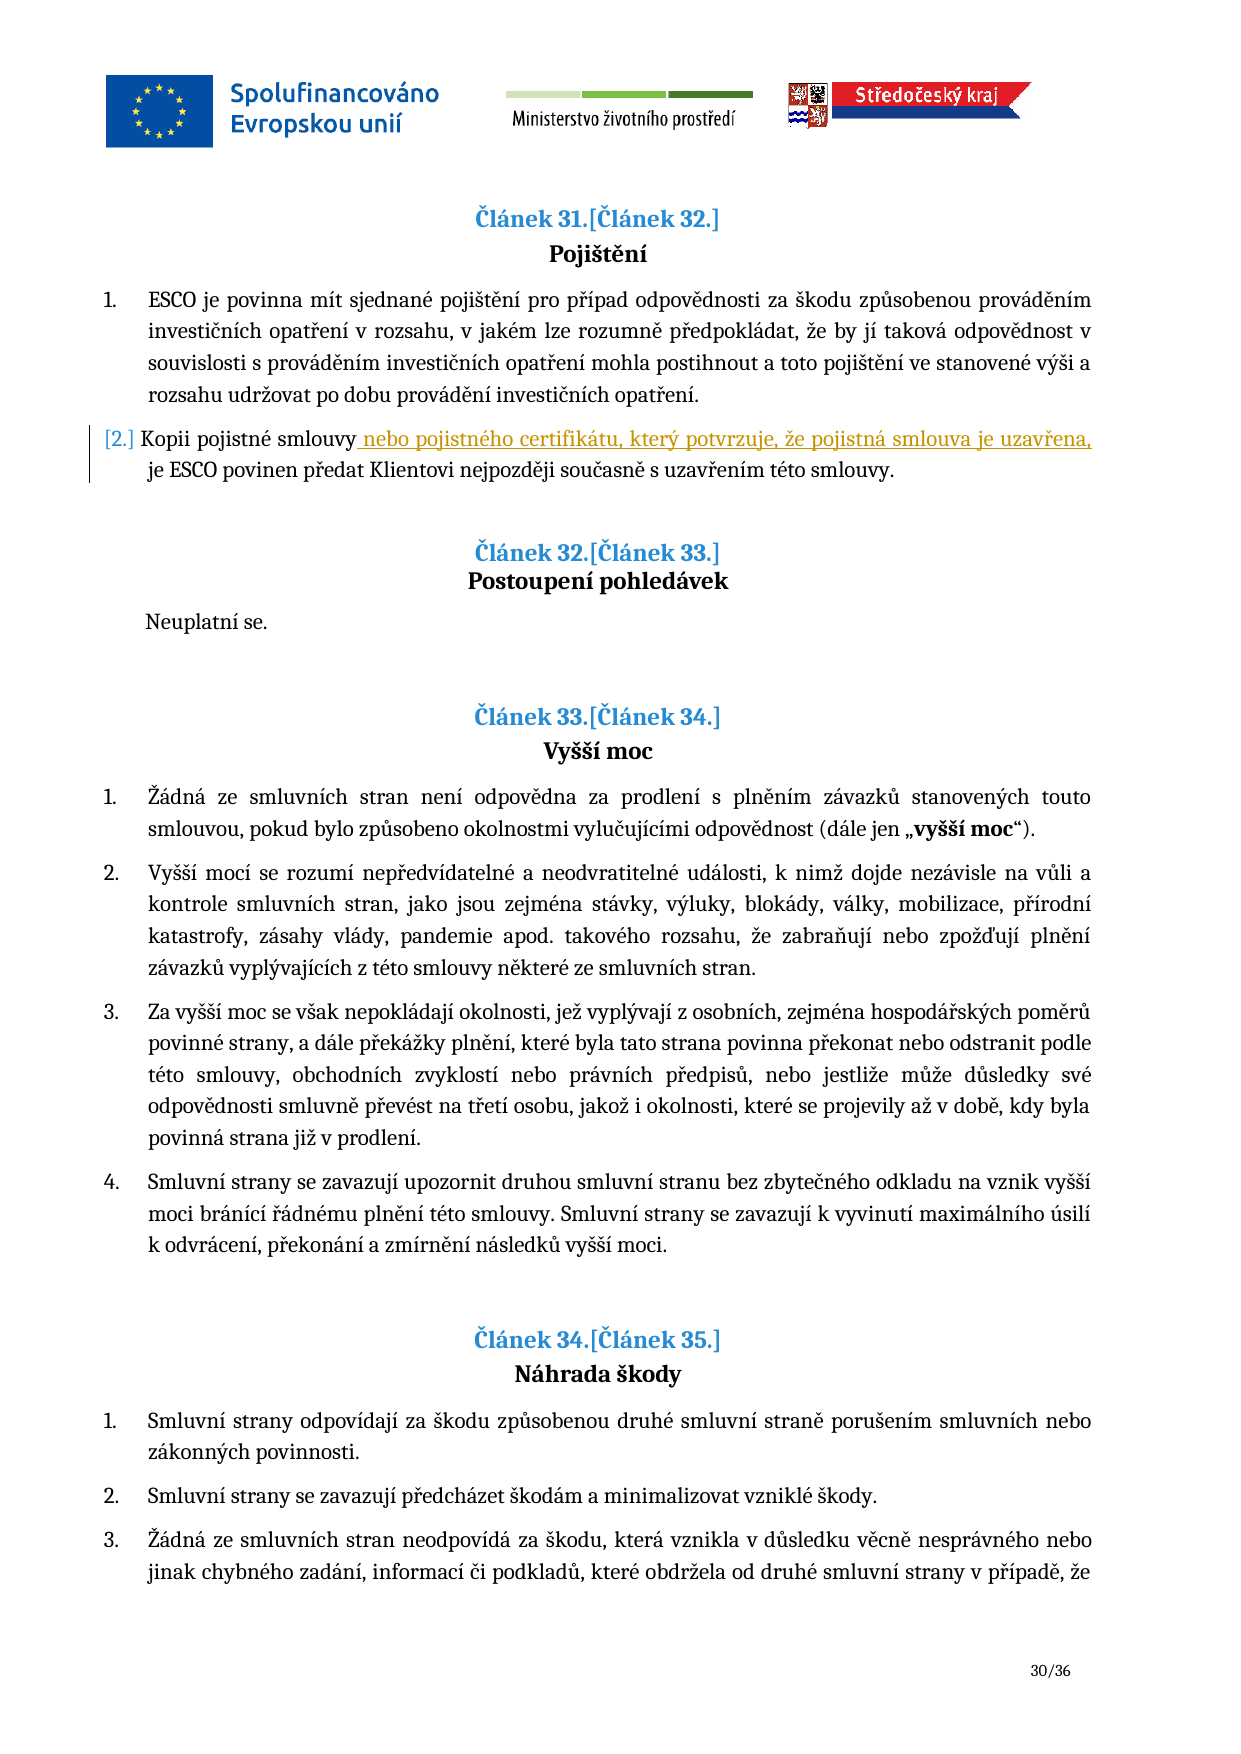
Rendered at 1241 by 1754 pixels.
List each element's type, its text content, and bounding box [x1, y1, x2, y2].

subtitle ESCO je povinna mít sjednané pojištění pro případ odpovědnosti za škodu způsobenou prováděním investičních opatření v rozsahu, v jakém lze rozumně předpokládat, že by jí taková odpovědnost v souvislosti s prováděním investičních opatření mohla postihnout a toto pojištění ve stanovené výši a rozsahu udržovat po dobu provádění investičních opatření. [103, 287, 1092, 408]
subtitle Náhrada škody [103, 1326, 1092, 1389]
subtitle Postoupení pohledávek [103, 538, 1092, 596]
subtitle Smluvní strany se zavazují předcházet škodám a minimalizovat vzniklé škody. [103, 1483, 1092, 1509]
subtitle Kopii pojistné smlouvyje ESCO povinen předat Klientovi nejpozději současně s uzavřením této smlouvy. [103, 425, 1092, 483]
subtitle Žádná ze smluvních stran není odpovědna za prodlení s plněním závazků stanovených touto smlouvou, pokud bylo způsobeno okolnostmi vylučujícími odpovědnost (dále jen „vyšší moc“). [103, 784, 1092, 842]
subtitle Pojištění [103, 205, 1092, 268]
subtitle Smluvní strany odpovídají za škodu způsobenou druhé smluvní straně porušením smluvních nebo zákonných povinnosti. [103, 1407, 1092, 1465]
subtitle Vyšší mocí se rozumí nepředvídatelné a neodvratitelné události, k nimž dojde nezávisle na vůli a kontrole smluvních stran, jako jsou zejména stávky, výluky, blokády, války, mobilizace, přírodní katastrofy, zásahy vlády, pandemie apod. takového rozsahu, že zabraňují nebo zpožďují plnění závazků vyplývajících z této smlouvy některé ze smluvních stran. [103, 860, 1092, 981]
subtitle Za vyšší moc se však nepokládají okolnosti, jež vyplývají z osobních, zejména hospodářských poměrů povinné strany, a dále překážky plnění, které byla tato strana povinna překonat nebo odstranit podle této smlouvy, obchodních zvyklostí nebo právních předpisů, nebo jestliže může důsledky své odpovědnosti smluvně převést na třetí osobu, jakož i okolnosti, které se projevily až v době, kdy byla povinná strana již v prodlení. [103, 998, 1092, 1151]
subtitle Vyšší moc [103, 703, 1092, 766]
subtitle Neuplatní se. [145, 608, 1092, 635]
picture [103, 73, 1048, 148]
subtitle Smluvní strany se zavazují upozornit druhou smluvní stranu bez zbytečného odkladu na vznik vyšší moci bránící řádnému plnění této smlouvy. Smluvní strany se zavazují k vyvinutí maximálního úsilí k odvrácení, překonání a zmírnění následků vyšší moci. [103, 1169, 1092, 1258]
